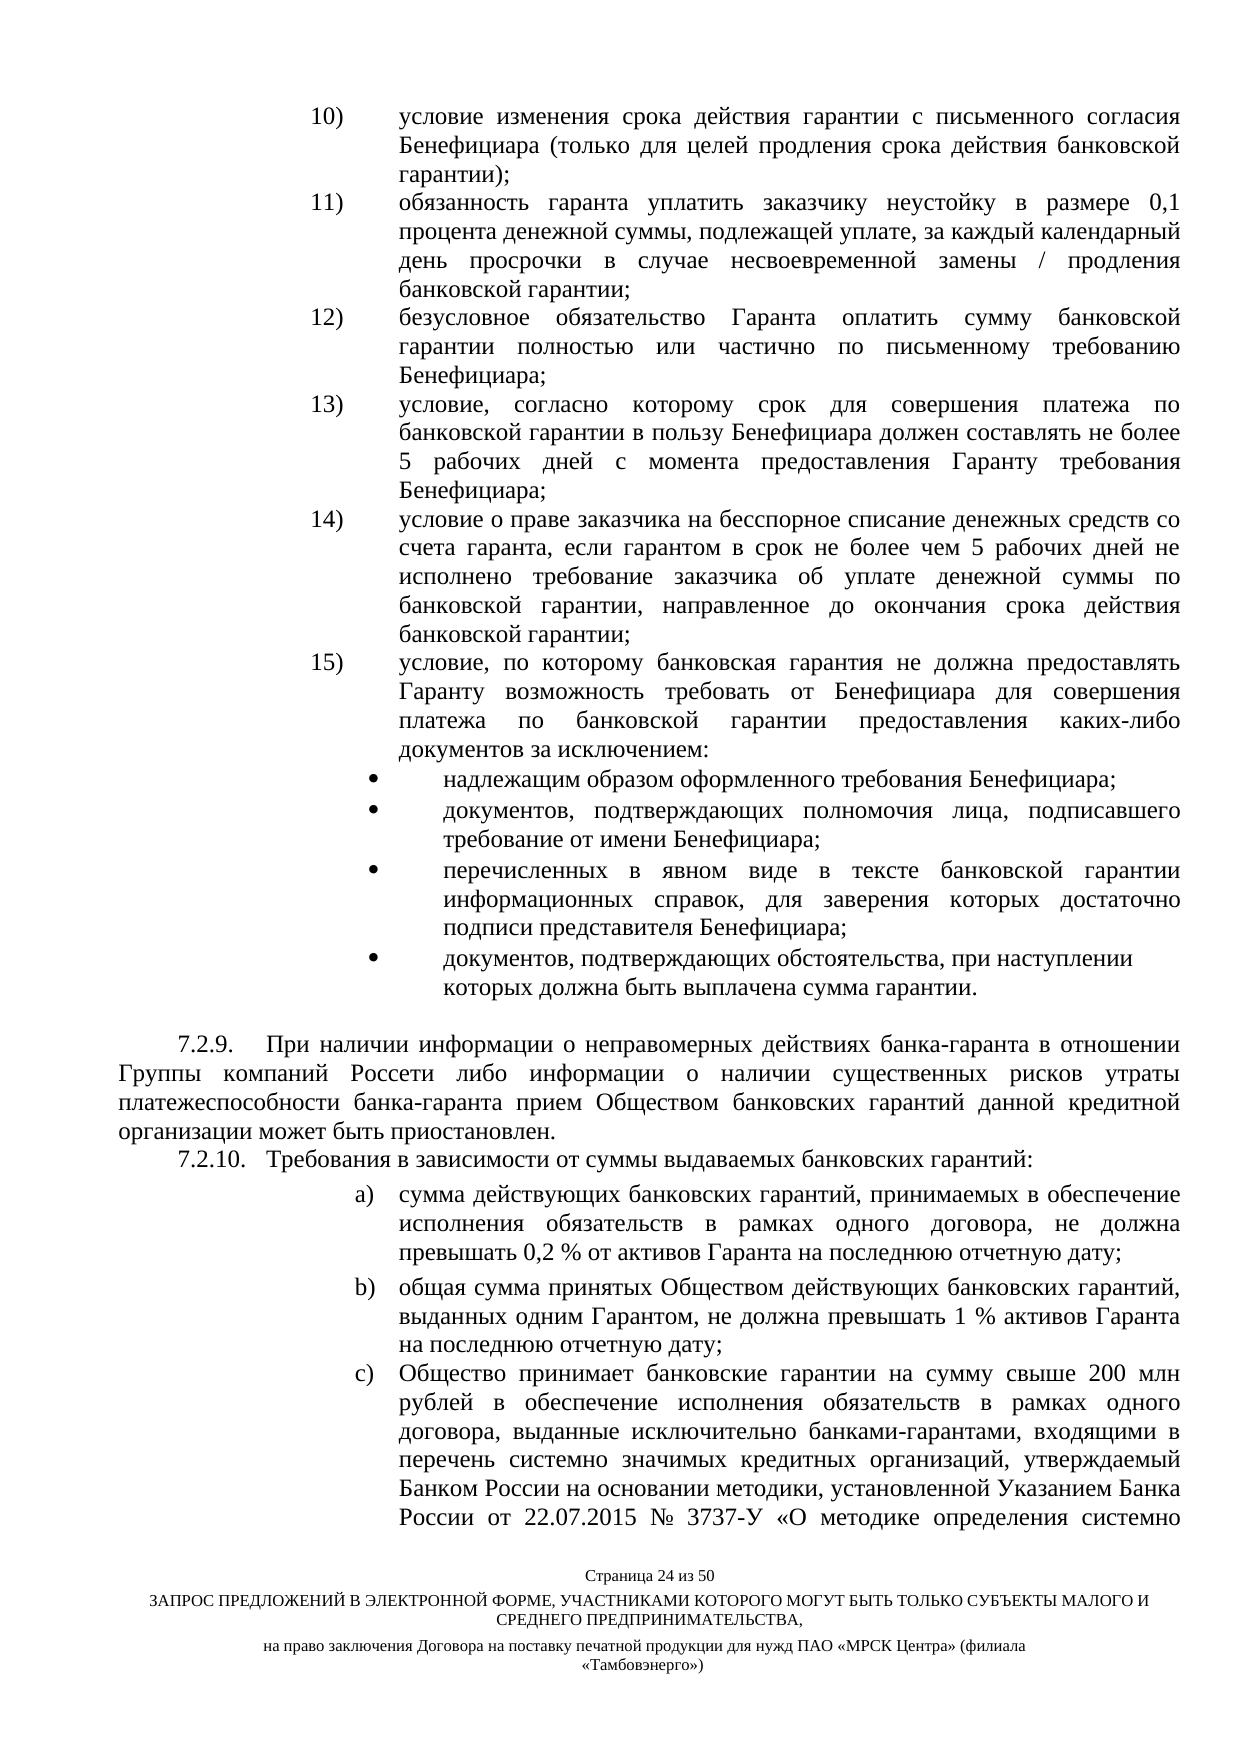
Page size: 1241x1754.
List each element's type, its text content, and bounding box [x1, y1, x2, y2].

list условие о праве заказчика на бесспорное списание денежных средств со счета гаранта, если гарантом в срок не более чем 5 рабочих дней не исполнено требование заказчика об уплате денежной суммы по банковской гарантии, направленное до окончания срока действия банковской гарантии; [310, 504, 1181, 647]
list общая сумма принятых Обществом действующих банковских гарантий, выданных одним Гарантом, не должна превышать 1 % активов Гаранта на последнюю отчетную дату; [354, 1272, 1181, 1358]
list Требования в зависимости от суммы выдаваемых банковских гарантий: [118, 1144, 1181, 1173]
list условие, по которому банковская гарантия не должна предоставлять Гаранту возможность требовать от Бенефициара для совершения платежа по банковской гарантии предоставления каких-либо документов за исключением: [310, 647, 1181, 762]
list безусловное обязательство Гаранта оплатить сумму банковской гарантии полностью или частично по письменному требованию Бенефициара; [310, 302, 1181, 389]
list перечисленных в явном виде в тексте банковской гарантии информационных справок, для заверения которых достаточно подписи представителя Бенефициара; [369, 855, 1181, 941]
list сумма действующих банковских гарантий, принимаемых в обеспечение исполнения обязательств в рамках одного договора, не должна превышать 0,2 % от активов Гаранта на последнюю отчетную дату; [354, 1179, 1181, 1266]
list документов, подтверждающих полномочия лица, подписавшего требование от имени Бенефициара; [369, 795, 1181, 853]
list условие, согласно которому срок для совершения платежа по банковской гарантии в пользу Бенефициара должен составлять не более 5 рабочих дней с момента предоставления Гаранту требования Бенефициара; [310, 389, 1181, 504]
list обязанность гаранта уплатить заказчику неустойку в размере 0,1 процента денежной суммы, подлежащей уплате, за каждый календарный день просрочки в случае несвоевременной замены / продления банковской гарантии; [310, 187, 1181, 302]
list При наличии информации о неправомерных действиях банка-гаранта в отношении Группы компаний Россети либо информации о наличии существенных рисков утраты платежеспособности банка-гаранта прием Обществом банковских гарантий данной кредитной организации может быть приостановлен. [118, 1029, 1181, 1144]
list документов, подтверждающих обстоятельства, при наступлении которых должна быть выплачена сумма гарантии. [369, 943, 1181, 1001]
list надлежащим образом оформленного требования Бенефициара; [369, 764, 1181, 793]
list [354, 1358, 1181, 1531]
list условие изменения срока действия гарантии с письменного согласия Бенефициара (только для целей продления срока действия банковской гарантии); [310, 101, 1181, 187]
